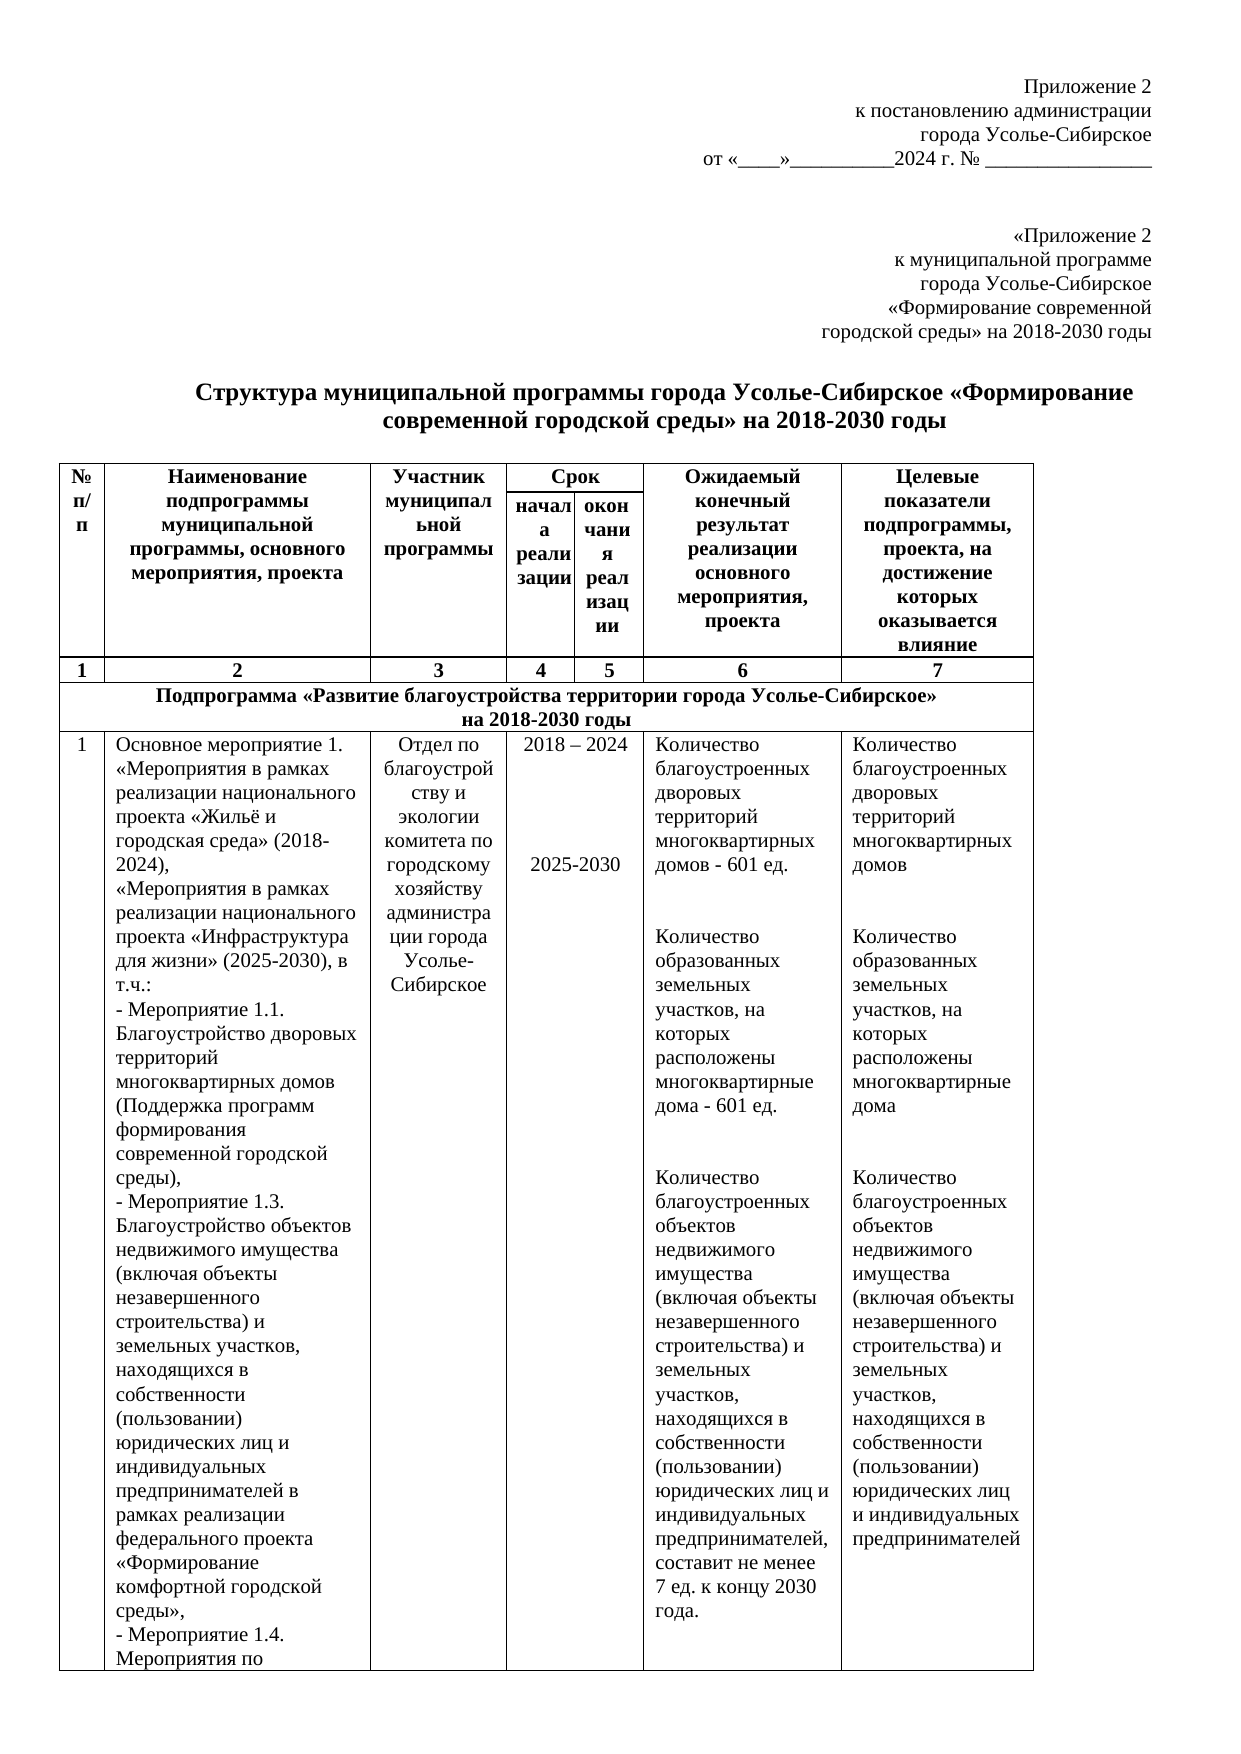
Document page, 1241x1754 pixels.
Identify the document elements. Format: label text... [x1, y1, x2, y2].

text города Усолье-Сибирское [177, 271, 1152, 295]
table_header Участник муниципальной программы [371, 464, 506, 656]
table_cell 3 [371, 658, 506, 682]
table_header Срок [507, 464, 643, 491]
table_cell 6 [644, 658, 841, 682]
table_header Наименование подпрограммы муниципальной программы, основного мероприятия, проекта [105, 464, 370, 656]
table_header Ожидаемый конечный результат реализации основного мероприятия, проекта [644, 464, 841, 656]
table_cell окончания реализации [575, 493, 643, 656]
table_header № п/п [60, 464, 104, 656]
text «Приложение 2 [177, 223, 1152, 247]
text к постановлению администрации [177, 98, 1152, 122]
text города Усолье-Сибирское [177, 122, 1152, 146]
text Структура муниципальной программы города Усолье-Сибирское «Формирование современной городской среды» на 2018-2030 годы [177, 377, 1152, 434]
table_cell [371, 732, 506, 1670]
table_cell 2 [105, 658, 370, 682]
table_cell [842, 732, 1033, 1670]
table_cell 1 [60, 658, 104, 682]
table_cell 5 [575, 658, 643, 682]
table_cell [105, 732, 370, 1670]
table_header Целевые показатели подпрограммы, проекта, на достижение которых оказывается влияние [842, 464, 1033, 656]
text Приложение 2 [177, 74, 1152, 98]
text к муниципальной программе [177, 247, 1152, 271]
table_cell Подпрограмма «Развитие благоустройства территории города Усолье-Сибирское» на 2018-2030 годы [60, 683, 1033, 731]
table_cell 4 [507, 658, 574, 682]
text городской среды» на 2018-2030 годы [177, 319, 1152, 343]
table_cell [644, 732, 841, 1670]
table_cell 1 [60, 732, 104, 1670]
text «Формирование современной [177, 295, 1152, 319]
table_cell 7 [842, 658, 1033, 682]
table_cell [507, 732, 643, 1670]
text от «____»__________2024 г. № ________________ [177, 146, 1152, 170]
table_cell начала реализации [507, 493, 574, 656]
